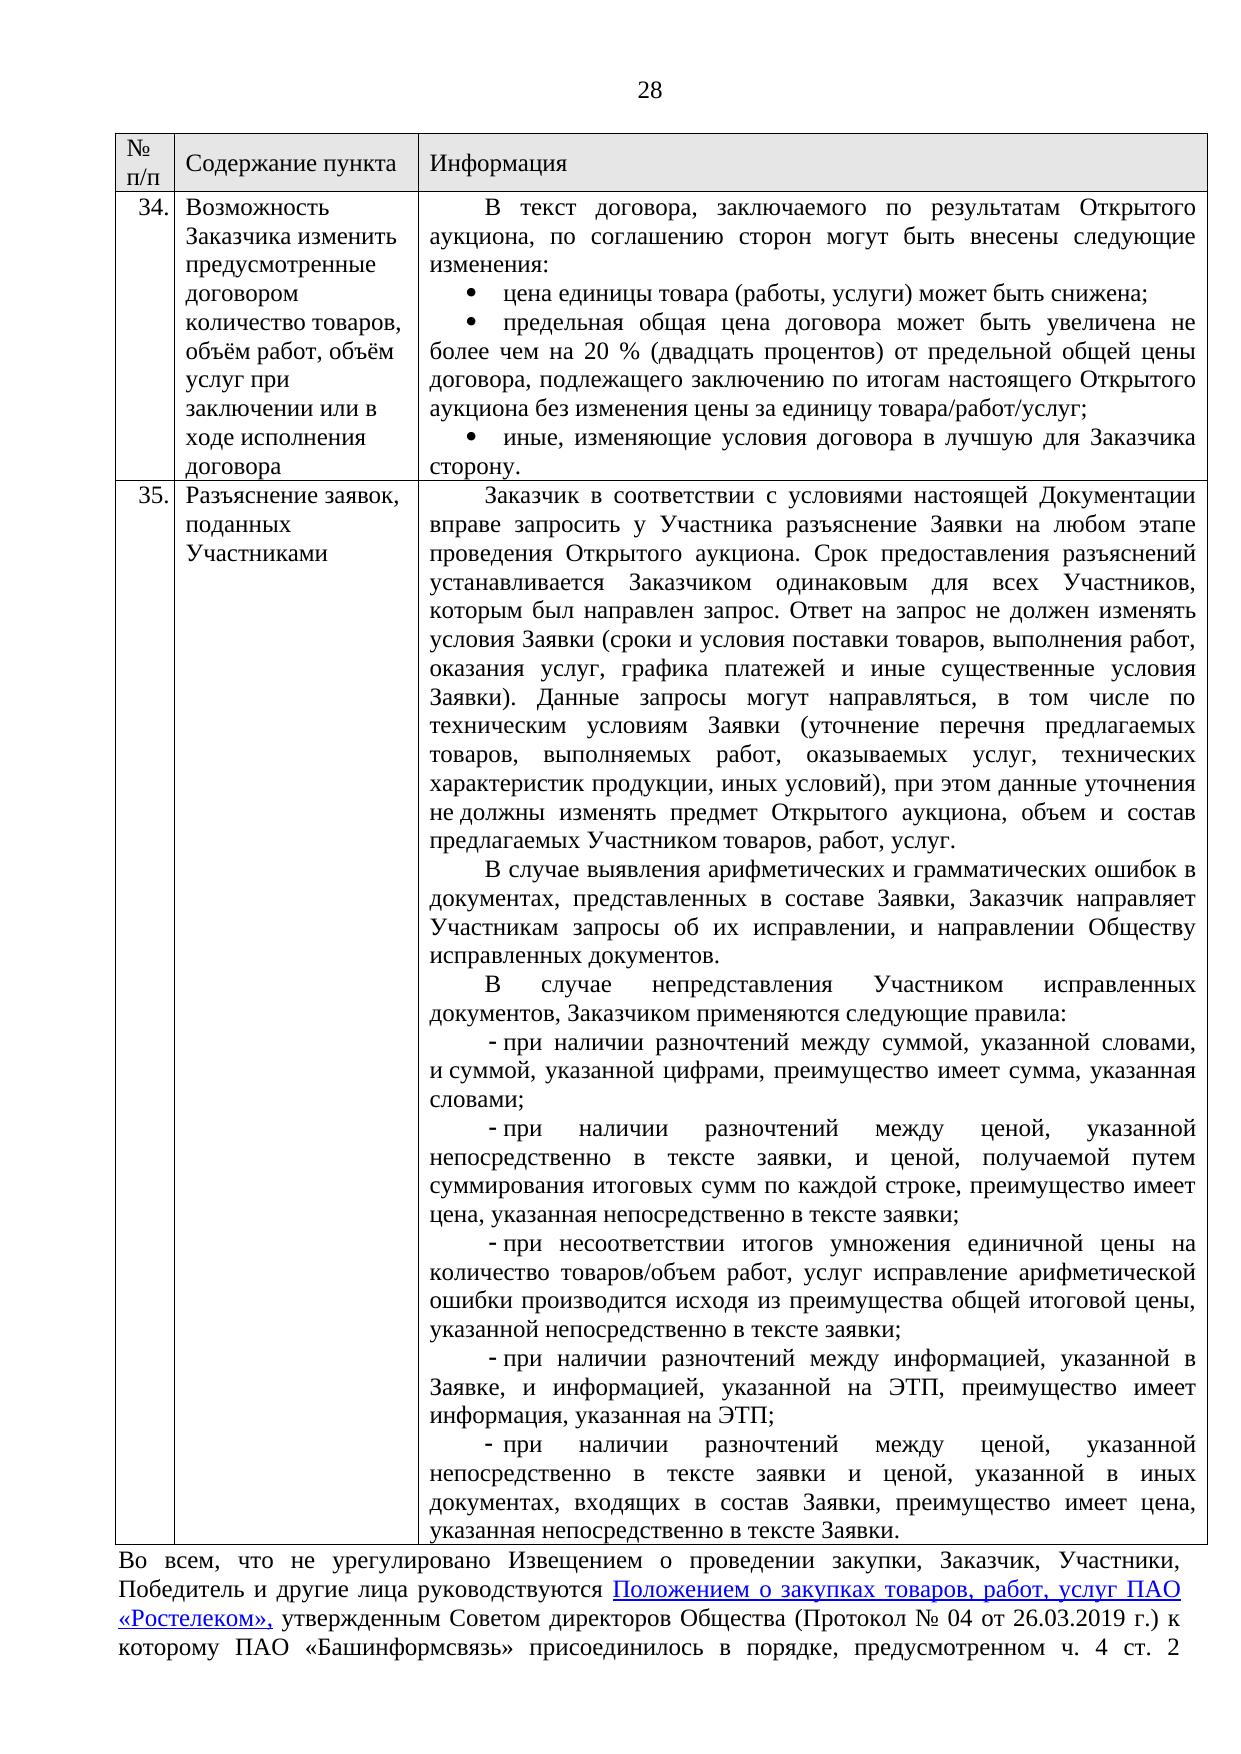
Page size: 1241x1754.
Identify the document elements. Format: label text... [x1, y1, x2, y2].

table_cell Разъяснение заявок, поданных Участниками [175, 481, 418, 1544]
table_cell [116, 192, 174, 479]
table_cell Возможность Заказчика изменить предусмотренные договором количество товаров, объём работ, объём услуг при заключении или в ходе исполнения договора [175, 192, 418, 479]
table_cell [116, 481, 174, 1544]
table_cell Заказчик в соответствии с условиями настоящей Документации вправе запросить у Участника разъяснение Заявки на любом этапе проведения Открытого аукциона. Срок предоставления разъяснений устанавливается Заказчиком одинаковым для всех Участников, которым был направлен запрос. Ответ на запрос не должен изменять условия Заявки (сроки и условия поставки товаров, выполнения работ, оказания услуг, графика платежей и иные существенные условия Заявки). Данные запросы могут направляться, в том числе по техническим условиям Заявки (уточнение перечня предлагаемых товаров, выполняемых работ, оказываемых услуг, технических характеристик продукции, иных условий), при этом данные уточнения не должны изменять предмет Открытого аукциона, объем и состав предлагаемых Участником товаров, работ, услуг. В случае выявления арифметических и грамматических ошибок в документах, представленных в составе Заявки, Заказчик направляет Участникам запросы об их исправлении, и направлении Обществу исправленных документов. В случае непредставления Участником исправленных документов, Заказчиком применяются следующие правила: при наличии разночтений между суммой, указанной словами, и суммой, указанной цифрами, преимущество имеет сумма, указанная словами; при наличии разночтений между ценой, указанной непосредственно в тексте заявки, и ценой, получаемой путем суммирования итоговых сумм по каждой строке, преимущество имеет цена, указанная непосредственно в тексте заявки; при несоответствии итогов умножения единичной цены на количество товаров/объем работ, услуг исправление арифметической ошибки производится исходя из преимущества общей итоговой цены, указанной непосредственно в тексте заявки; при наличии разночтений между информацией, указанной в Заявке, и информацией, указанной на ЭТП, преимущество имеет информация, указанная на ЭТП; при наличии разночтений между ценой, указанной непосредственно в тексте заявки и ценой, указанной в иных документах, входящих в состав Заявки, преимущество имеет цена, указанная непосредственно в тексте Заявки. [419, 481, 1207, 1544]
table_header № п/п [116, 134, 174, 191]
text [118, 1545, 1181, 1660]
table_cell В текст договора, заключаемого по результатам Открытого аукциона, по соглашению сторон могут быть внесены следующие изменения: цена единицы товара (работы, услуги) может быть снижена; предельная общая цена договора может быть увеличена не более чем на 20 % (двадцать процентов) от предельной общей цены договора, подлежащего заключению по итогам настоящего Открытого аукциона без изменения цены за единицу товара/работ/услуг; иные, изменяющие условия договора в лучшую для Заказчика сторону. [419, 192, 1207, 479]
table_header Информация [419, 134, 1207, 191]
table_header Содержание пункта [175, 134, 418, 191]
